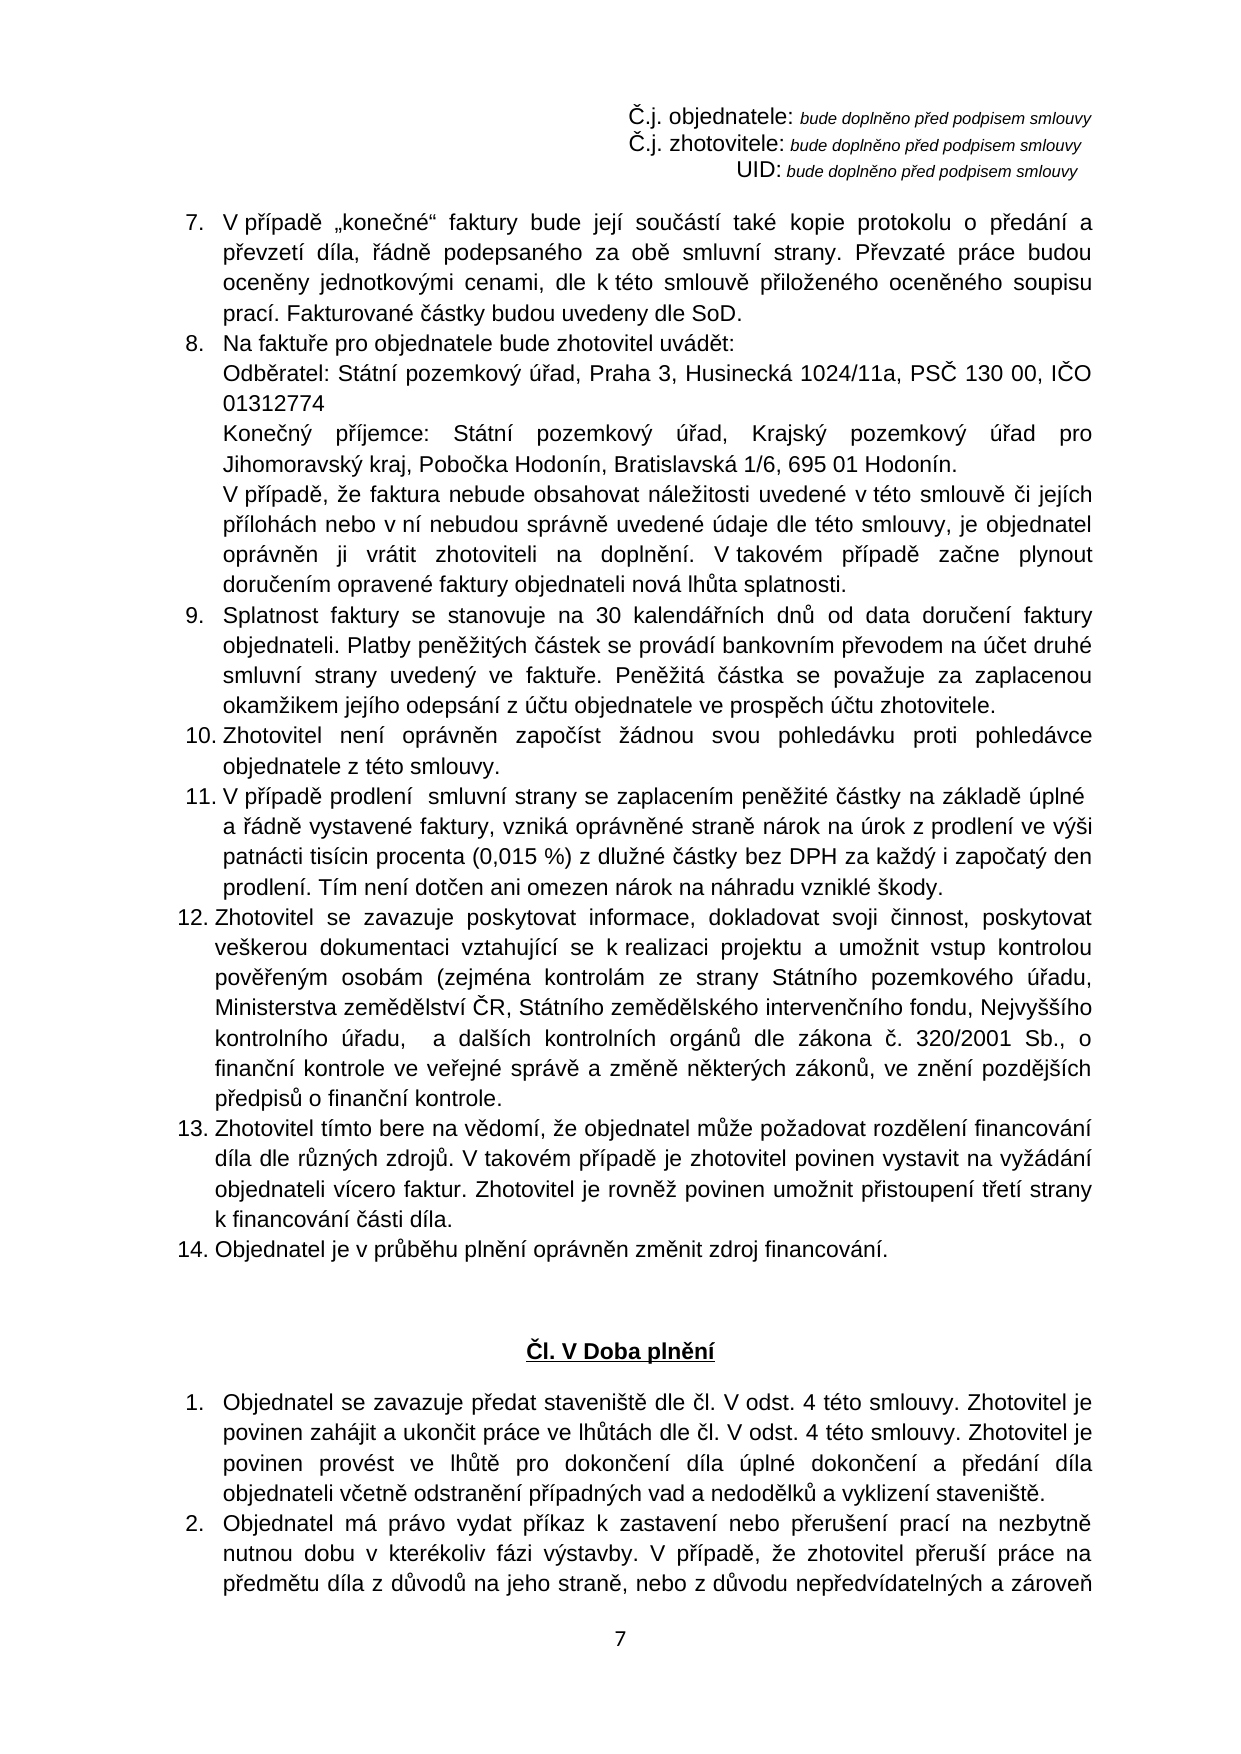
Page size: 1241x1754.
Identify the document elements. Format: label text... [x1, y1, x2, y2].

list Zhotovitel tímto bere na vědomí, že objednatel může požadovat rozdělení financování díla dle různých zdrojů. V takovém případě je zhotovitel povinen vystavit na vyžádání objednateli vícero faktur. Zhotovitel je rovněž povinen umožnit přistoupení třetí strany k financování části díla. [177, 1115, 1093, 1232]
text Čl. V Doba plnění [148, 1338, 1093, 1364]
list Odběratel: Státní pozemkový úřad, Praha 3, Husinecká 1024/11a, PSČ 130 00, IČO 01312774 [223, 360, 1093, 416]
list Na faktuře pro objednatele bude zhotovitel uvádět: [185, 330, 1093, 356]
list V případě prodlení smluvní strany se zaplacením peněžité částky na základě úplné a řádně vystavené faktury, vzniká oprávněné straně nárok na úrok z prodlení ve výši patnácti tisícin procenta (0,015 %) z dlužné částky bez DPH za každý i započatý den prodlení. Tím není dotčen ani omezen nárok na náhradu vzniklé škody. [185, 783, 1093, 900]
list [185, 1510, 1093, 1597]
list Zhotovitel není oprávněn započíst žádnou svou pohledávku proti pohledávce objednatele z této smlouvy. [185, 722, 1093, 779]
list Konečný příjemce: Státní pozemkový úřad, Krajský pozemkový úřad pro Jihomoravský kraj, Pobočka Hodonín, Bratislavská 1/6, 695 01 Hodonín. [223, 420, 1093, 477]
list V případě, že faktura nebude obsahovat náležitosti uvedené v této smlouvě či jejích přílohách nebo v ní nebudou správně uvedené údaje dle této smlouvy, je objednatel oprávněn ji vrátit zhotoviteli na doplnění. V takovém případě začne plynout doručením opravené faktury objednateli nová lhůta splatnosti. [223, 481, 1093, 598]
list Zhotovitel se zavazuje poskytovat informace, dokladovat svoji činnost, poskytovat veškerou dokumentaci vztahující se k realizaci projektu a umožnit vstup kontrolou pověřeným osobám (zejména kontrolám ze strany Státního pozemkového úřadu, Ministerstva zemědělství ČR, Státního zemědělského intervenčního fondu, Nejvyššího kontrolního úřadu, a dalších kontrolních orgánů dle zákona č. 320/2001 Sb., o finanční kontrole ve veřejné správě a změně některých zákonů, ve znění pozdějších předpisů o finanční kontrole. [177, 904, 1093, 1111]
list Splatnost faktury se stanovuje na 30 kalendářních dnů od data doručení faktury objednateli. Platby peněžitých částek se provádí bankovním převodem na účet druhé smluvní strany uvedený ve faktuře. Peněžitá částka se považuje za zaplacenou okamžikem jejího odepsání z účtu objednatele ve prospěch účtu zhotovitele. [185, 602, 1093, 718]
list V případě „konečné“ faktury bude její součástí také kopie protokolu o předání a převzetí díla, řádně podepsaného za obě smluvní strany. Převzaté práce budou oceněny jednotkovými cenami, dle k této smlouvě přiloženého oceněného soupisu prací. Fakturované částky budou uvedeny dle SoD. [185, 209, 1093, 326]
list Objednatel je v průběhu plnění oprávněn změnit zdroj financování. [177, 1236, 1093, 1262]
list Objednatel se zavazuje předat staveniště dle čl. V odst. 4 této smlouvy. Zhotovitel je povinen zahájit a ukončit práce ve lhůtách dle čl. V odst. 4 této smlouvy. Zhotovitel je povinen provést ve lhůtě pro dokončení díla úplné dokončení a předání díla objednateli včetně odstranění případných vad a nedodělků a vyklizení staveniště. [185, 1389, 1093, 1506]
